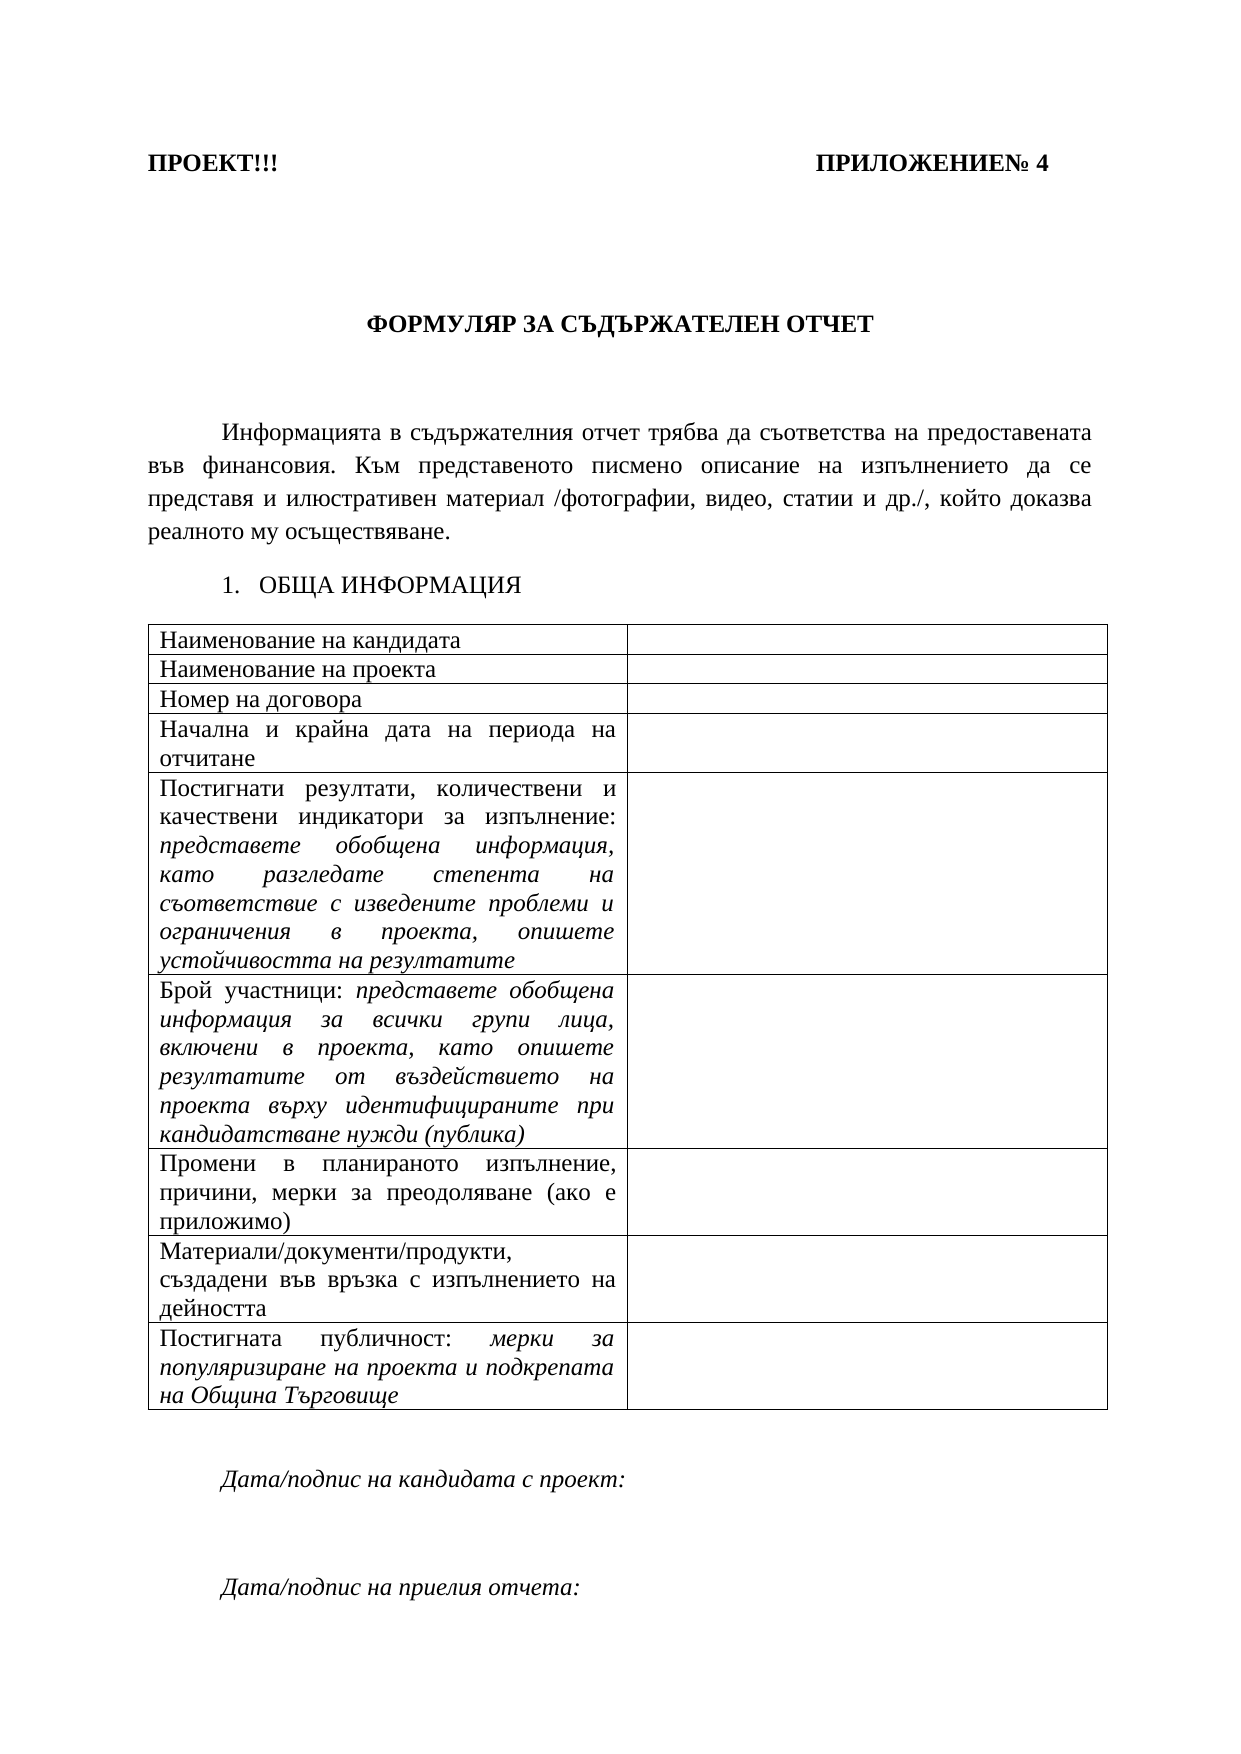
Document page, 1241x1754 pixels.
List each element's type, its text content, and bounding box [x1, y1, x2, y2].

table_cell [628, 1323, 1107, 1409]
table_cell Постигната публичност: мерки за популяризиране на проекта и подкрепата на Община Търговище [149, 1323, 627, 1409]
table_cell Наименование на проекта [149, 655, 627, 683]
table_header [628, 625, 1107, 653]
text ПРОЕКТ!!! ПРИЛОЖЕНИЕ№ 4 [148, 148, 1093, 176]
table_cell [628, 1236, 1107, 1322]
table_cell Начална и крайна дата на периода на отчитане [149, 714, 627, 772]
table_cell [628, 655, 1107, 683]
list ОБЩА ИНФОРМАЦИЯ [221, 570, 1093, 598]
table_cell Постигнати резултати, количествени и качествени индикатори за изпълнение: представете обобщена информация, като разгледате степента на съответствие с изведените проблеми и ограничения в проекта, опишете устойчивостта на резултатите [149, 773, 627, 974]
table_cell Брой участници: представете обобщена информация за всички групи лица, включени в проекта, като опишете резултатите от въздействието на проекта върху идентифицираните при кандидатстване нужди (публика) [149, 975, 627, 1147]
table_cell [628, 773, 1107, 974]
table_cell [628, 975, 1107, 1147]
text Дата/подпис на кандидата с проект: [221, 1464, 1093, 1493]
table_cell [628, 1149, 1107, 1235]
table_cell [628, 714, 1107, 772]
text Дата/подпис на приелия отчета: [221, 1572, 1093, 1601]
table_header Наименование на кандидата [149, 625, 627, 653]
table_cell Номер на договора [149, 684, 627, 713]
text Информацията в съдържателния отчет трябва да съответства на предоставената във финансовия. Към представеното писмено описание на изпълнението да се представя и илюстративен материал /фотографии, видео, статии и др./, който доказва реалното му осъществяване. [148, 417, 1093, 545]
table_cell Промени в планираното изпълнение, причини, мерки за преодоляване (ако е приложимо) [149, 1149, 627, 1235]
table_cell [628, 684, 1107, 713]
table_cell Материали/документи/продукти, създадени във връзка с изпълнението на дейността [149, 1236, 627, 1322]
text ФОРМУЛЯР ЗА СЪДЪРЖАТЕЛЕН ОТЧЕТ [148, 309, 1093, 338]
